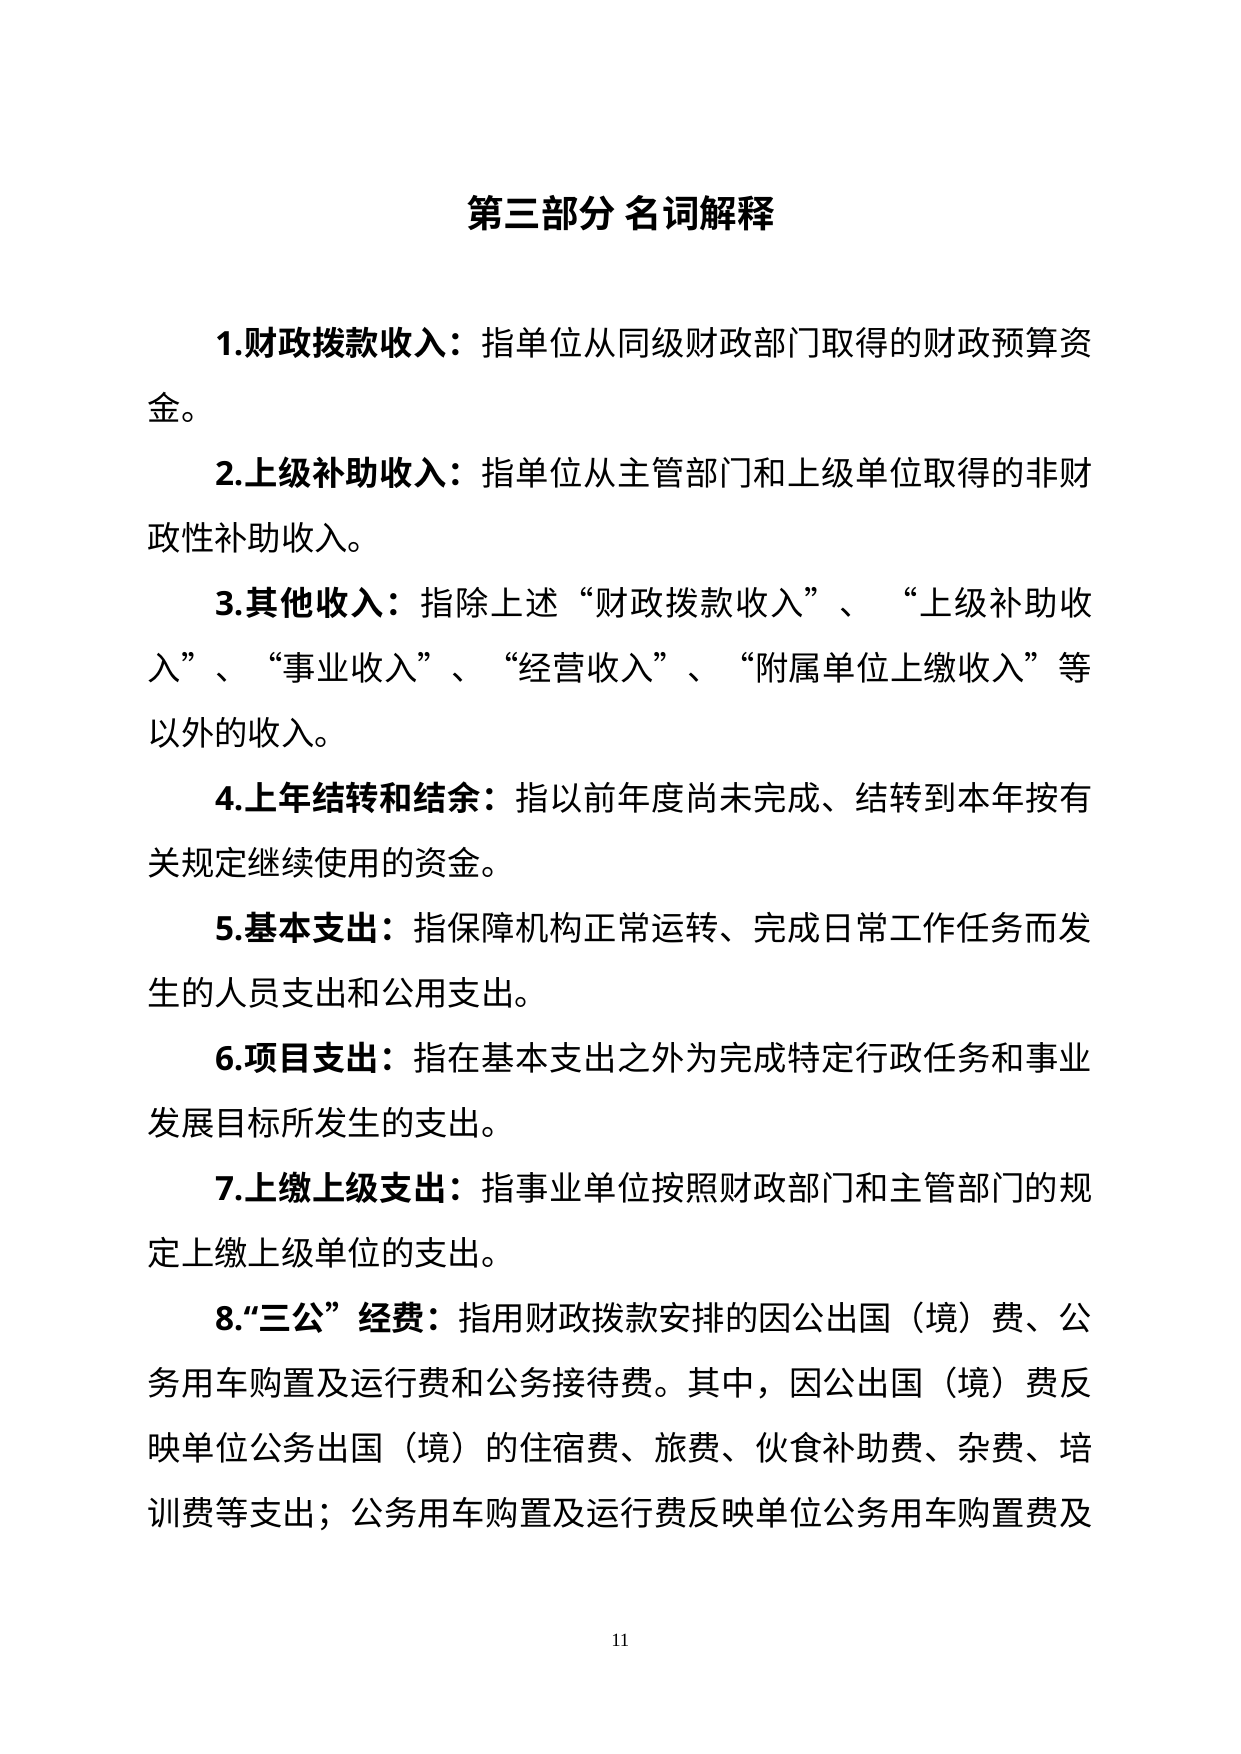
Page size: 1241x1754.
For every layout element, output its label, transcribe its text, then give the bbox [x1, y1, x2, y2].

text 6.项目支出：指在基本支出之外为完成特定行政任务和事业发展目标所发生的支出。 [148, 1023, 1092, 1153]
text 1.财政拨款收入：指单位从同级财政部门取得的财政预算资金。 [148, 308, 1092, 438]
text 7.上缴上级支出：指事业单位按照财政部门和主管部门的规定上缴上级单位的支出。 [148, 1153, 1092, 1283]
text 5.基本支出：指保障机构正常运转、完成日常工作任务而发生的人员支出和公用支出。 [148, 893, 1092, 1023]
text 4.上年结转和结余：指以前年度尚未完成、结转到本年按有关规定继续使用的资金。 [148, 763, 1092, 893]
text 第三部分 名词解释 [148, 178, 1092, 243]
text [148, 1283, 1092, 1543]
text 2.上级补助收入：指单位从主管部门和上级单位取得的非财政性补助收入。 [148, 438, 1092, 568]
text 3.其他收入：指除上述“财政拨款收入”、 “上级补助收入”、“事业收入”、“经营收入”、“附属单位上缴收入”等以外的收入。 [148, 568, 1092, 763]
